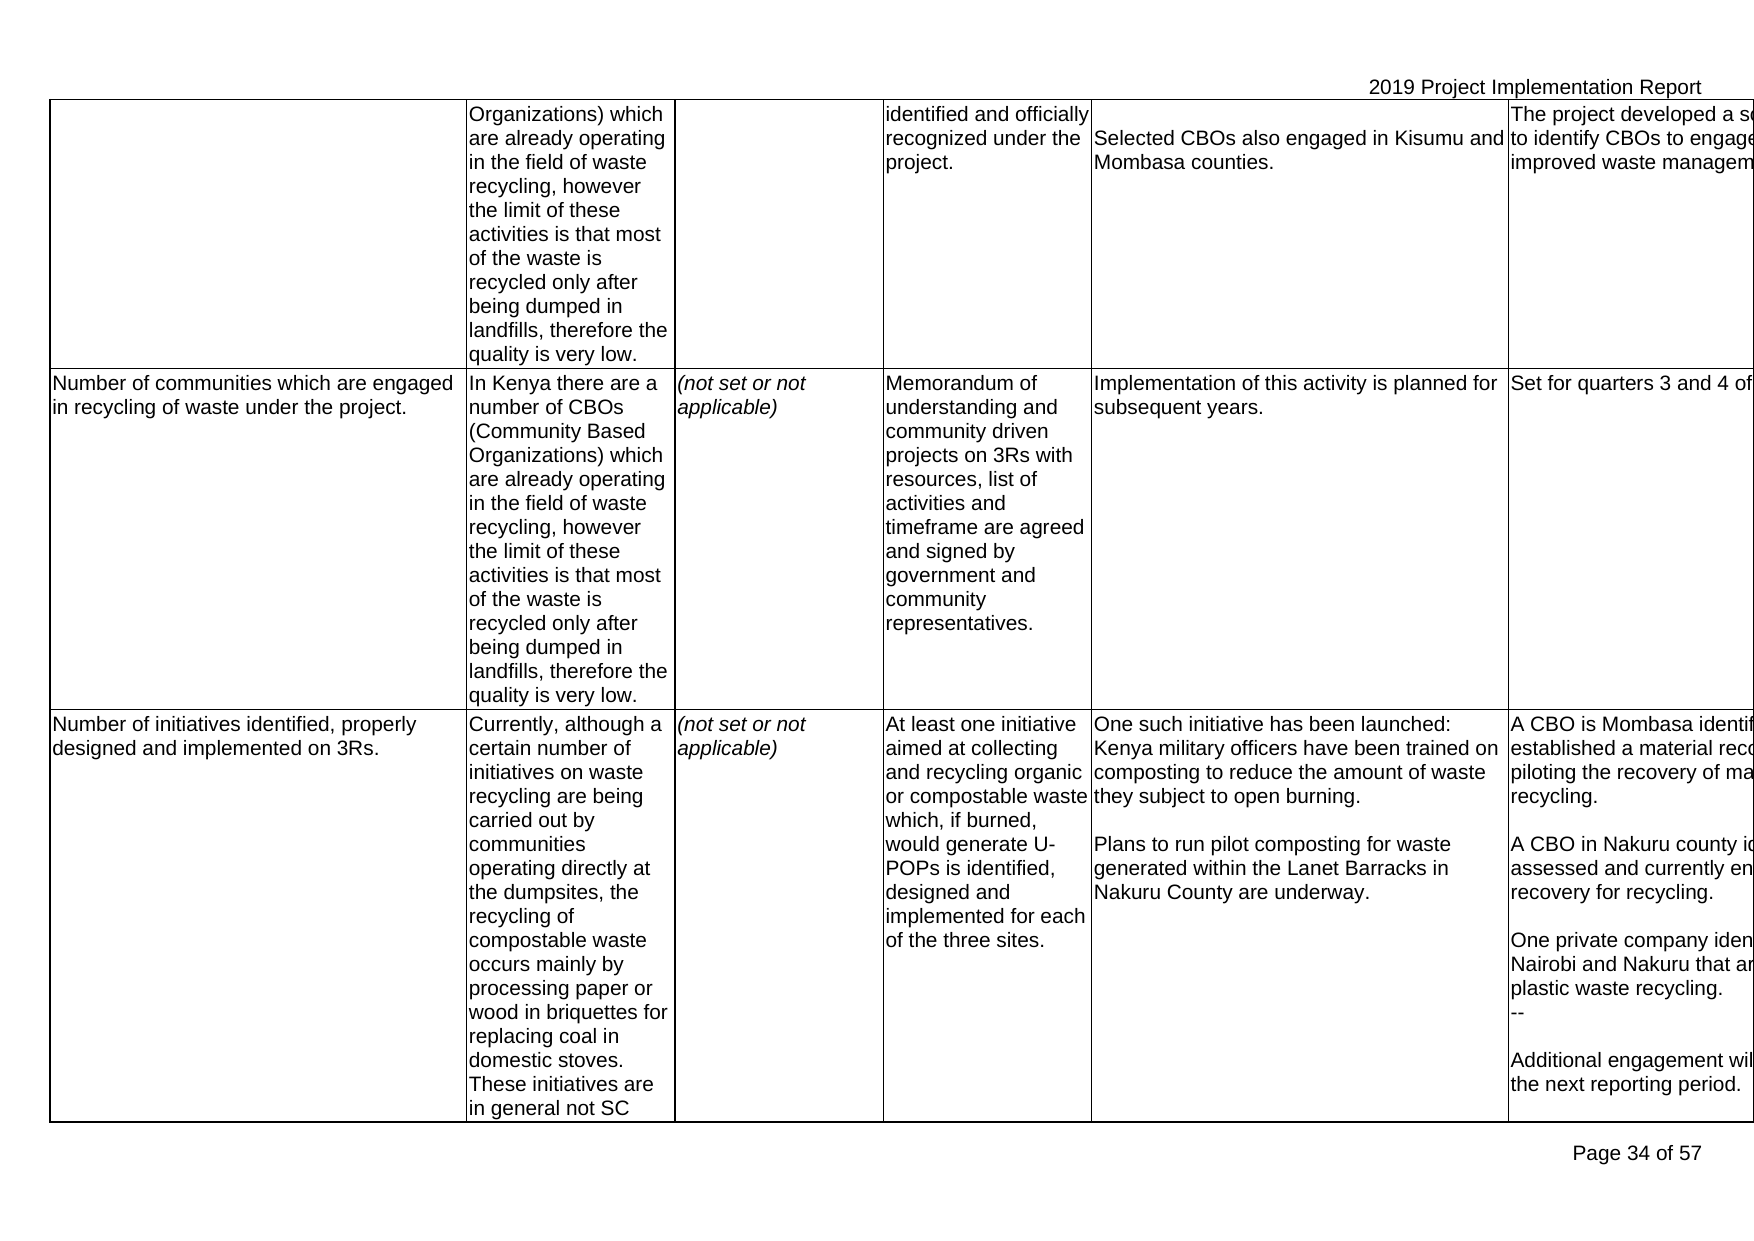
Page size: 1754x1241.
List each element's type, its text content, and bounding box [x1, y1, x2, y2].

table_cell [1509, 710, 1753, 1121]
table_cell Set for quarters 3 and 4 of 2019. [1509, 369, 1753, 709]
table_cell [1092, 100, 1508, 368]
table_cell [676, 710, 883, 1121]
table_cell Implementation of this activity is planned for subsequent years. [1092, 369, 1508, 709]
table_cell (not set or not applicable) [676, 369, 883, 709]
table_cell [1092, 710, 1508, 1121]
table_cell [676, 100, 883, 368]
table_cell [884, 100, 1091, 368]
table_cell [1509, 100, 1753, 368]
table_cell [51, 710, 466, 1121]
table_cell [884, 710, 1091, 1121]
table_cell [467, 100, 674, 368]
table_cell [51, 100, 466, 368]
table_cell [467, 710, 674, 1121]
table_cell Memorandum of understanding and community driven projects on 3Rs with resources, list of activities and timeframe are agreed and signed by government and community representatives. [884, 369, 1091, 709]
table_cell Number of communities which are engaged in recycling of waste under the project. [51, 369, 466, 709]
